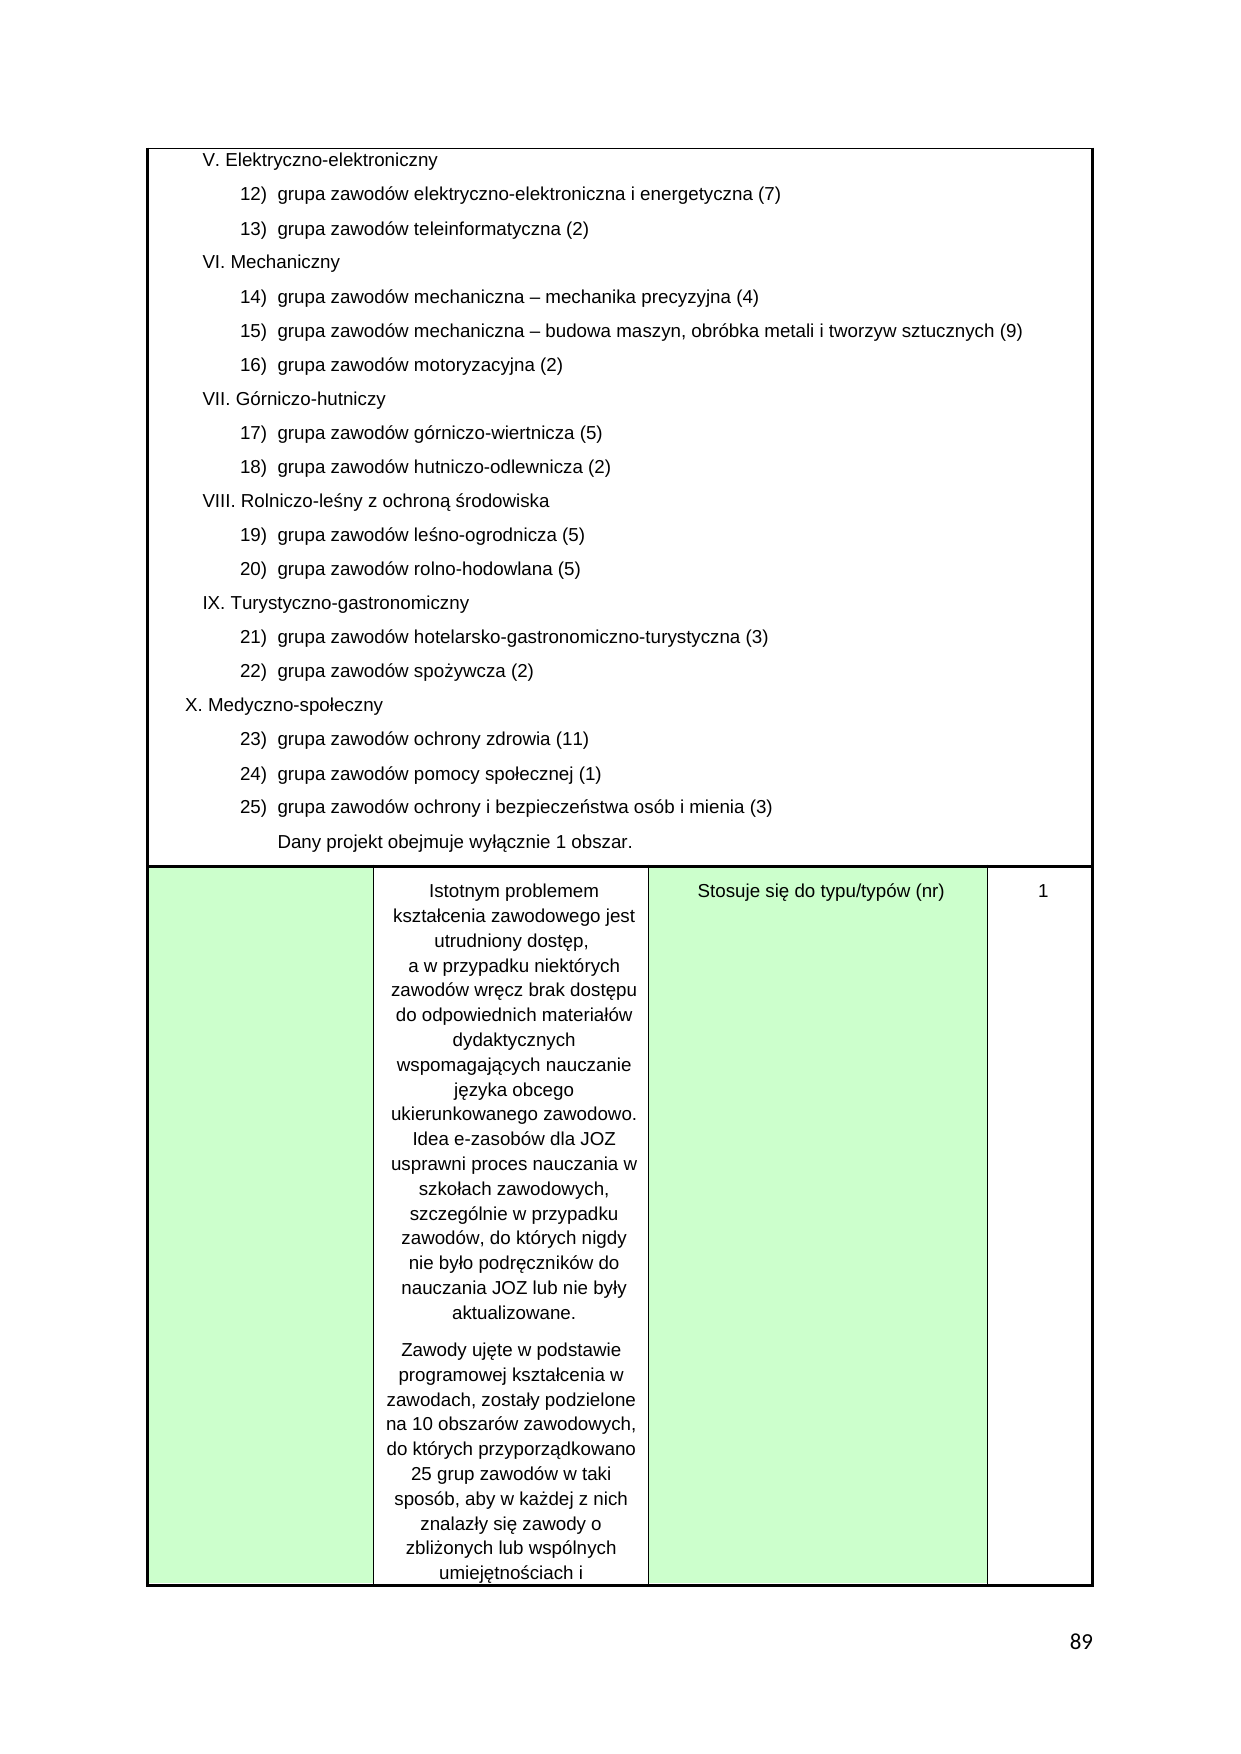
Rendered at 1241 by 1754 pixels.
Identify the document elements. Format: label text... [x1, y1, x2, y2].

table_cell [374, 868, 648, 1583]
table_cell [149, 149, 1091, 864]
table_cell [649, 868, 987, 1583]
table_cell [149, 868, 373, 1583]
table_cell 1 [988, 868, 1091, 1583]
